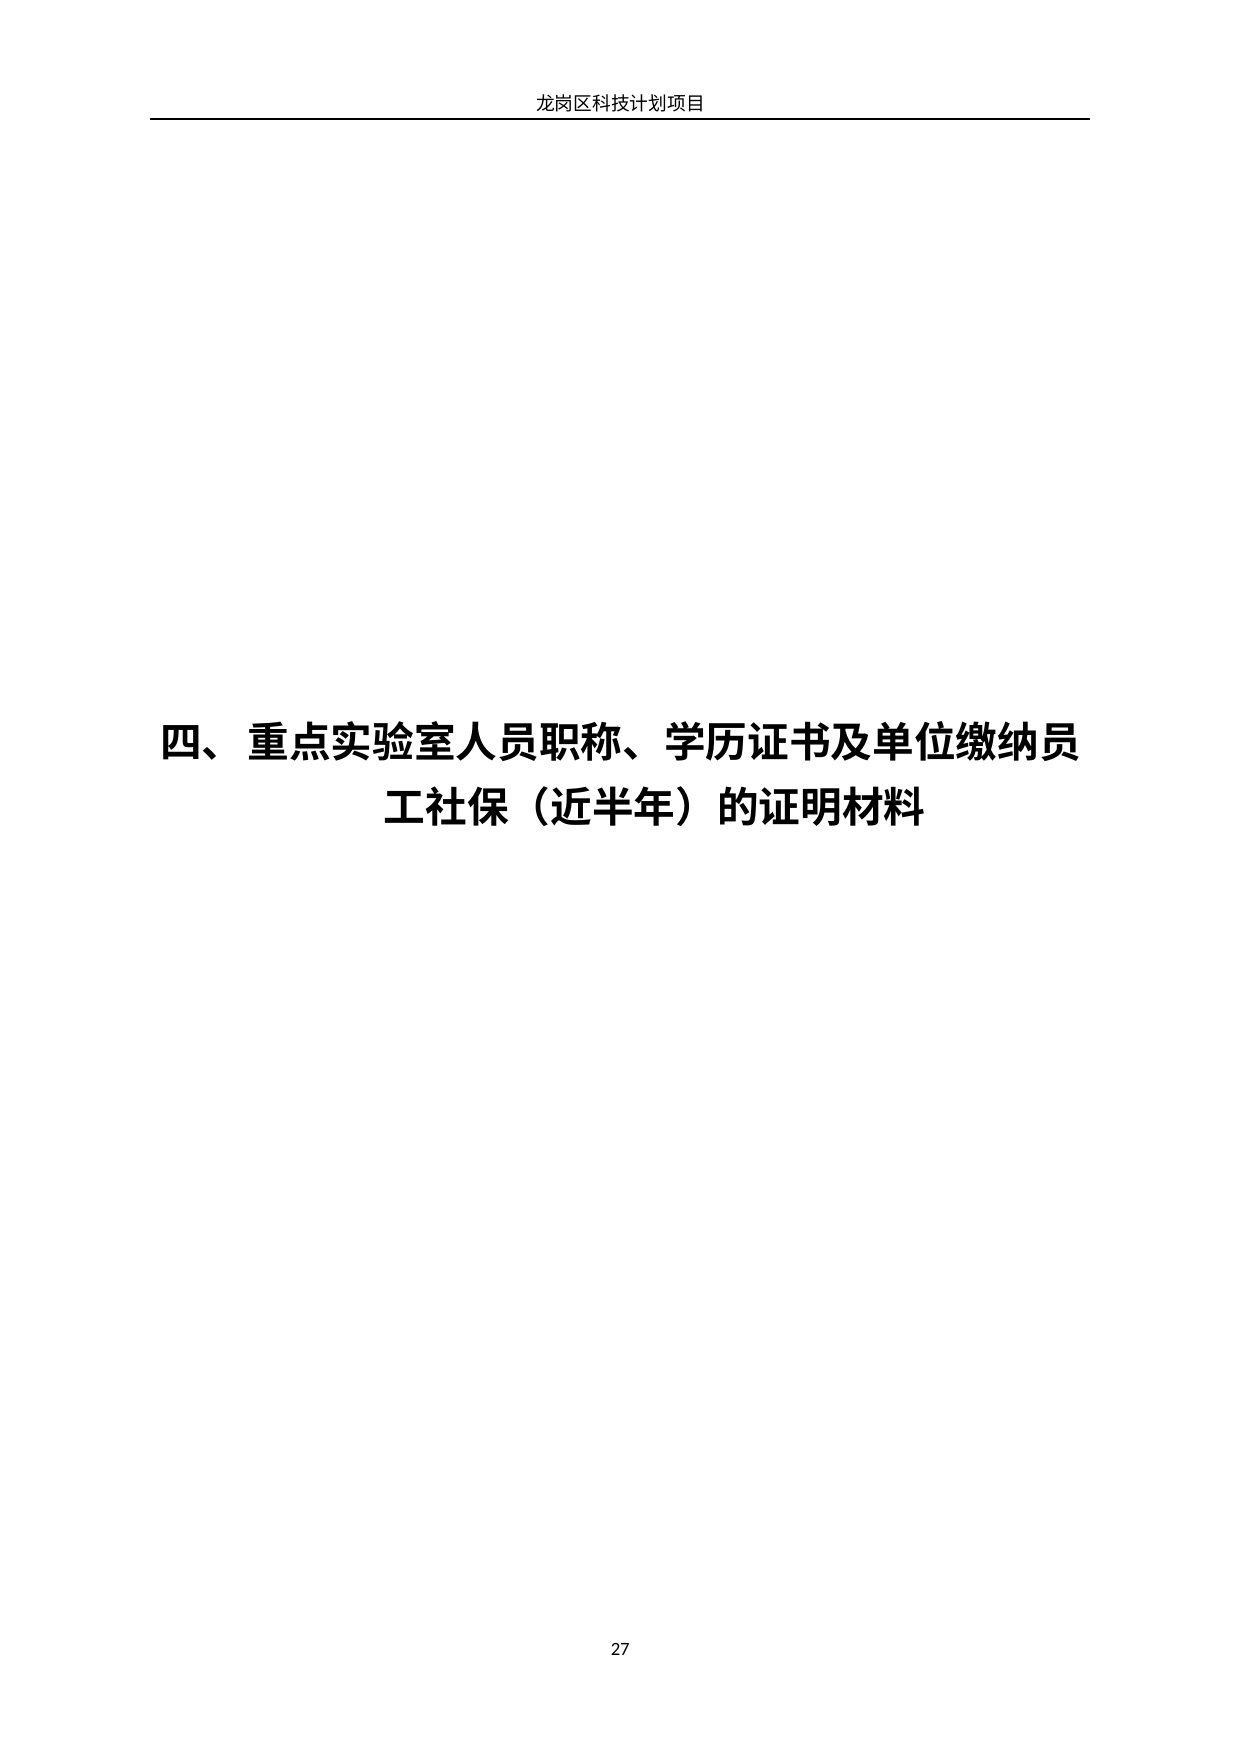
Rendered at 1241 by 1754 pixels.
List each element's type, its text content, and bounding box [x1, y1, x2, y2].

title 重点实验室人员职称、学历证书及单位缴纳员工社保（近半年）的证明材料 [150, 707, 1090, 837]
